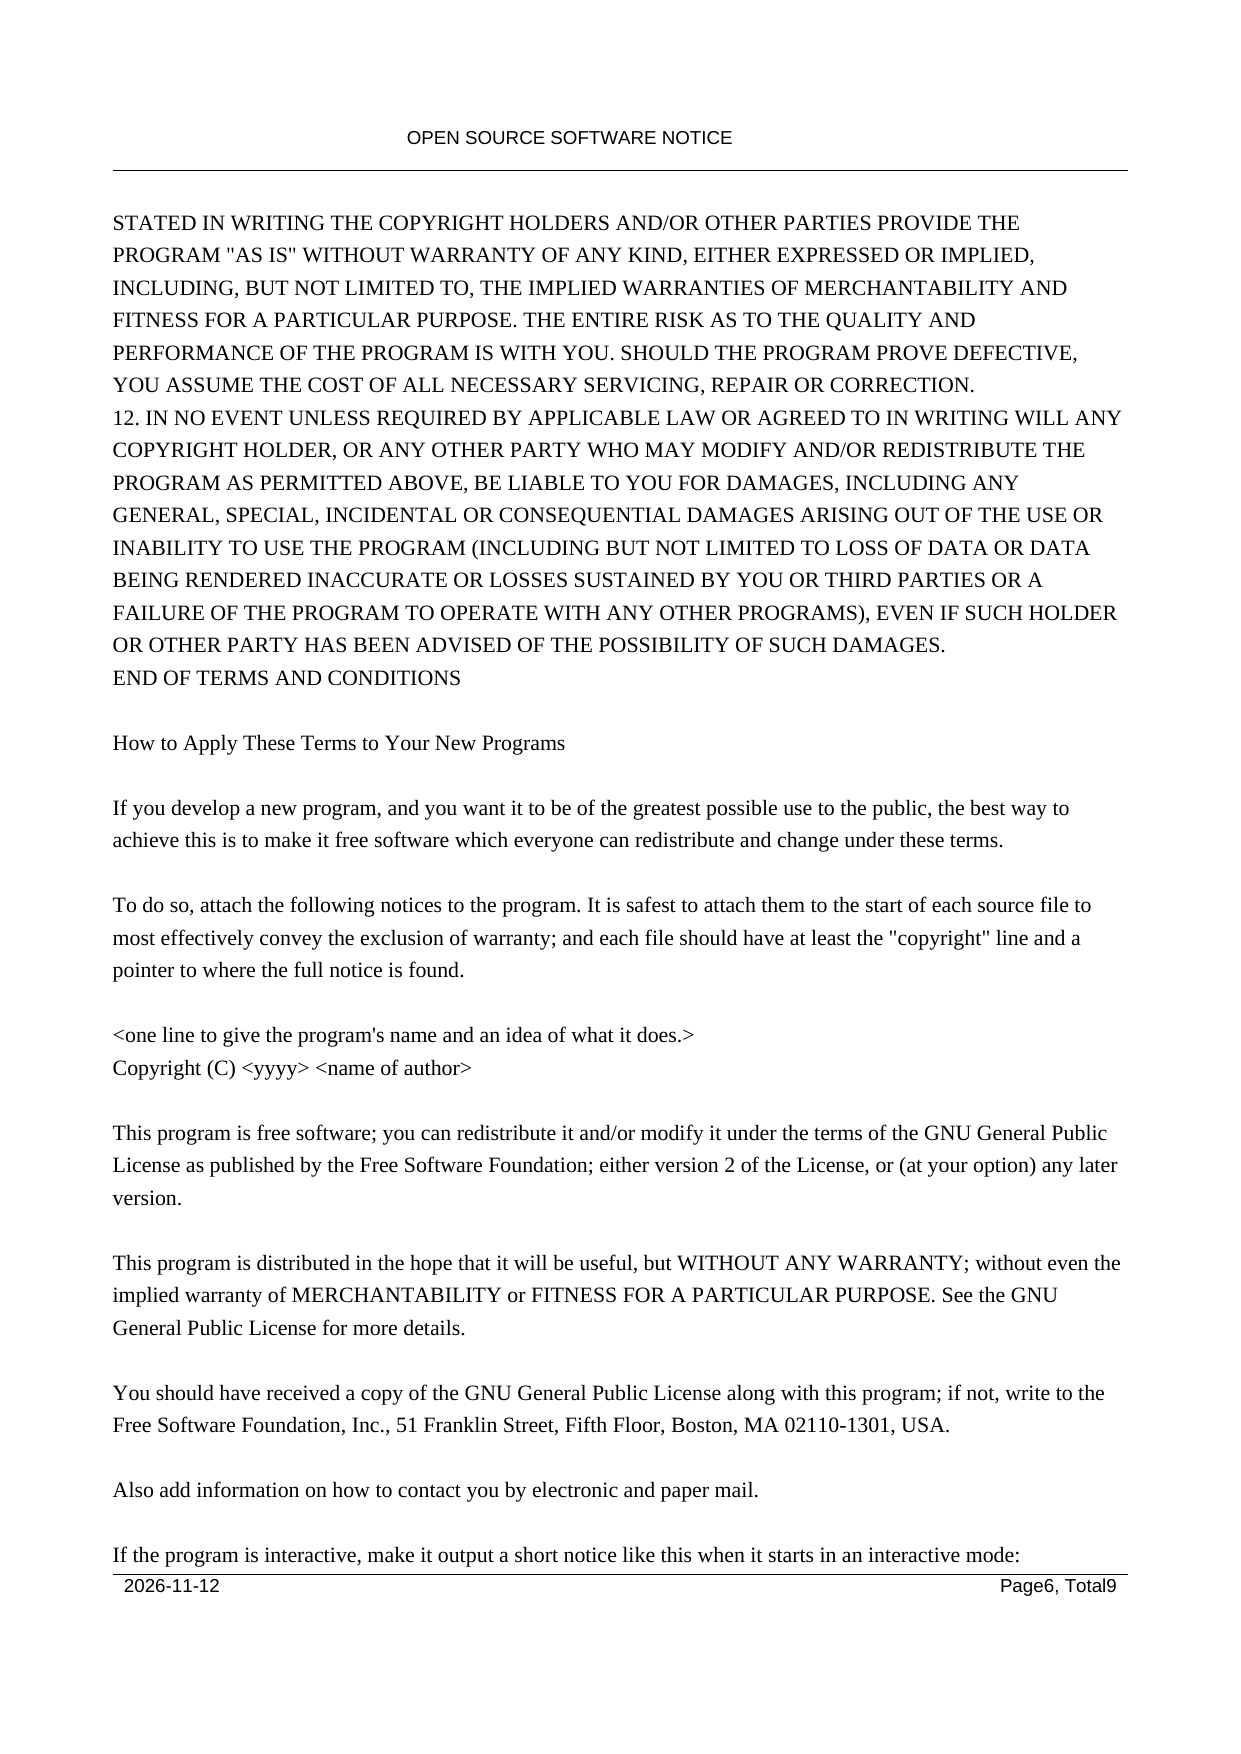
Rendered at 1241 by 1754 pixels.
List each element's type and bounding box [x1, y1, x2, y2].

text [112, 206, 1128, 1571]
